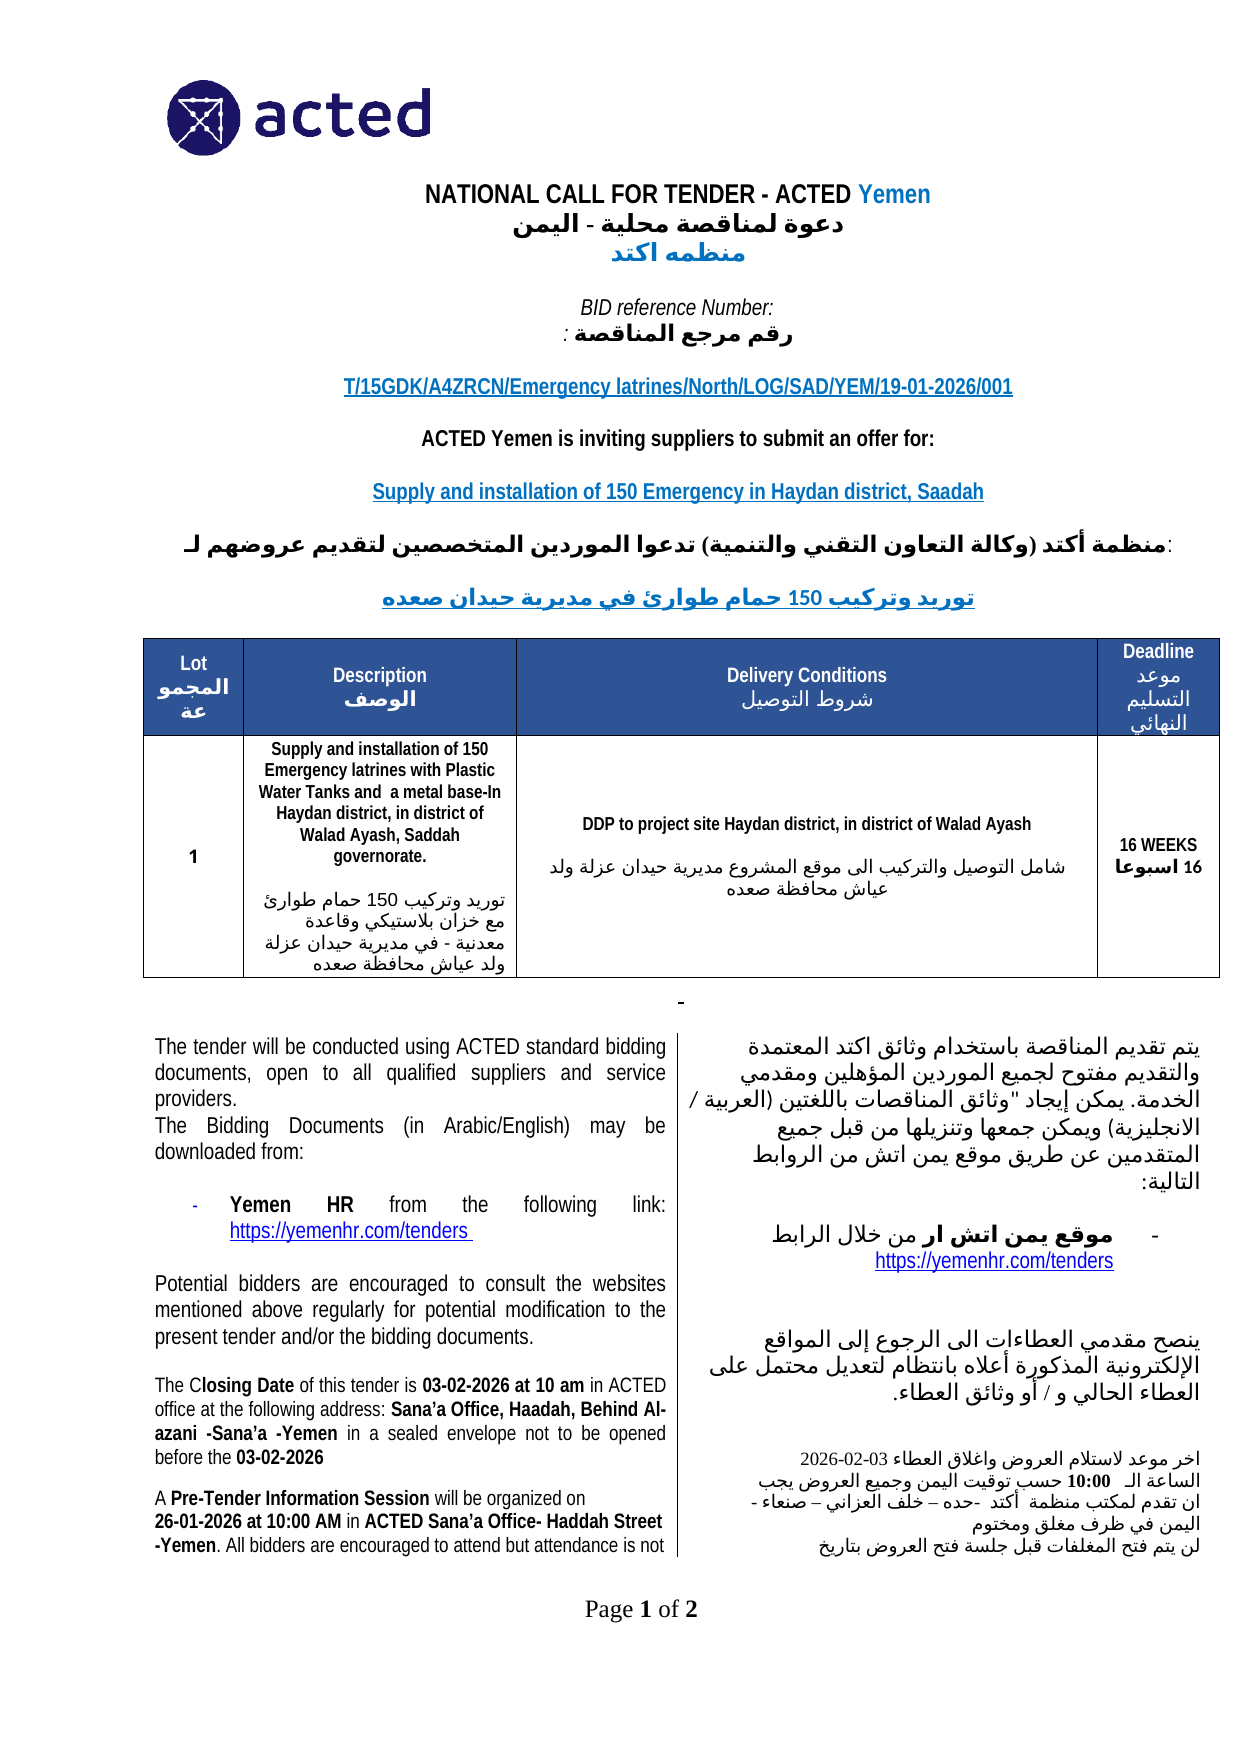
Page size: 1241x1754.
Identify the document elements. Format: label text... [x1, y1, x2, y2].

picture [143, 56, 453, 179]
